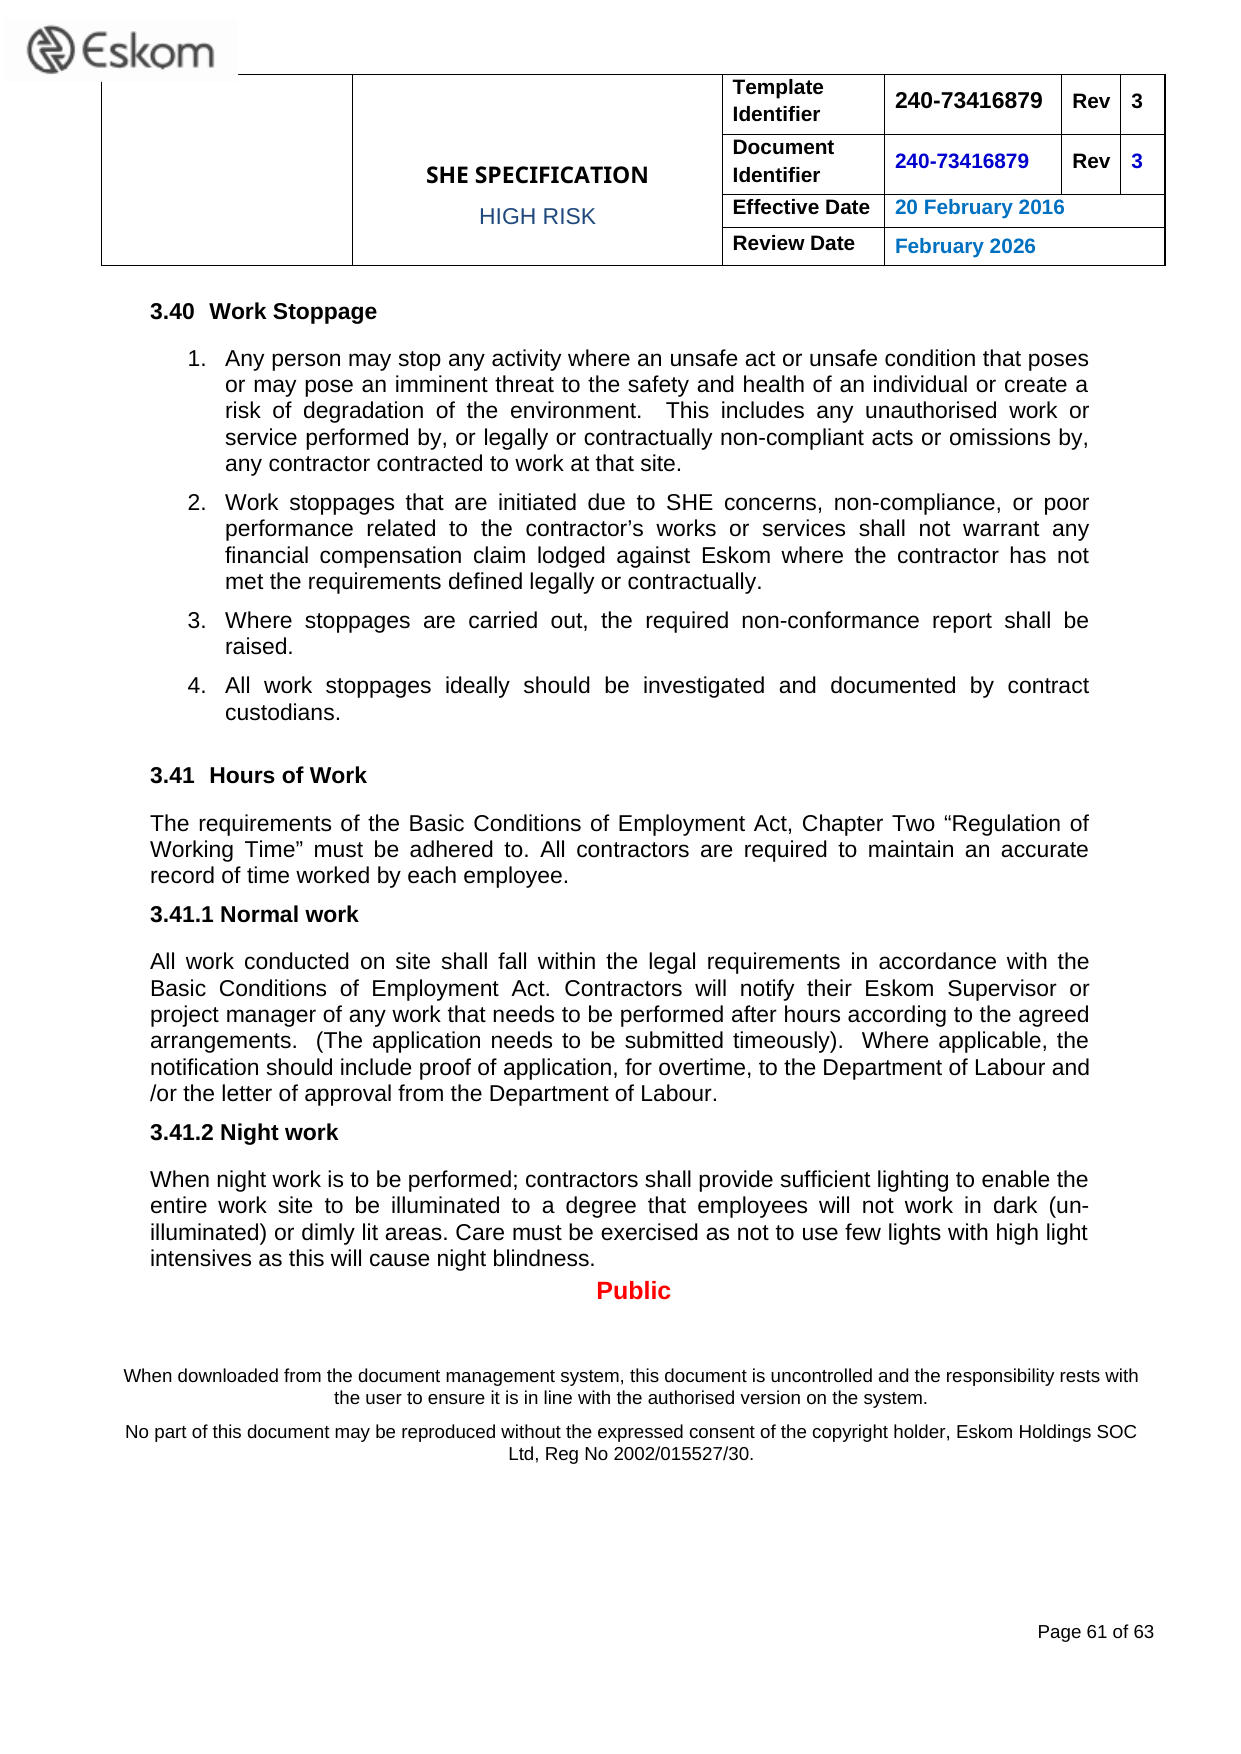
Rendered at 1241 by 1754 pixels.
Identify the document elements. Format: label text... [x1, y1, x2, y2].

list Work stoppages that are initiated due to SHE concerns, non-compliance, or poor performance related to the contractor’s works or services shall not warrant any financial compensation claim lodged against Eskom where the contractor has not met the requirements defined legally or contractually. [187, 489, 1090, 594]
text 3.41.1 Normal work [150, 901, 1090, 927]
list Where stoppages are carried out, the required non-conformance report shall be raised. [187, 607, 1090, 660]
list All work stoppages ideally should be investigated and documented by contract custodians. [187, 672, 1090, 725]
text 3.41.2 Night work [150, 1119, 1090, 1145]
subtitle Work Stoppage [150, 298, 1090, 324]
text All work conducted on site shall fall within the legal requirements in accordance with the Basic Conditions of Employment Act. Contractors will notify their Eskom Supervisor or project manager of any work that needs to be performed after hours according to the agreed arrangements. (The application needs to be submitted timeously). Where applicable, the notification should include proof of application, for overtime, to the Department of Labour and /or the letter of approval from the Department of Labour. [150, 948, 1090, 1106]
list Any person may stop any activity where an unsafe act or unsafe condition that poses or may pose an imminent threat to the safety and health of an individual or create a risk of degradation of the environment. This includes any unauthorised work or service performed by, or legally or contractually non-compliant acts or omissions by, any contractor contracted to work at that site. [187, 345, 1090, 477]
subtitle Hours of Work [150, 762, 1090, 789]
text When night work is to be performed; contractors shall provide sufficient lighting to enable the entire work site to be illuminated to a degree that employees will not work in dark (un-illuminated) or dimly lit areas. Care must be exercised as not to use few lights with high light intensives as this will cause night blindness. [150, 1166, 1090, 1272]
text The requirements of the Basic Conditions of Employment Act, Chapter Two “Regulation of Working Time” must be adhered to. All contractors are required to maintain an accurate record of time worked by each employee. [150, 809, 1090, 889]
